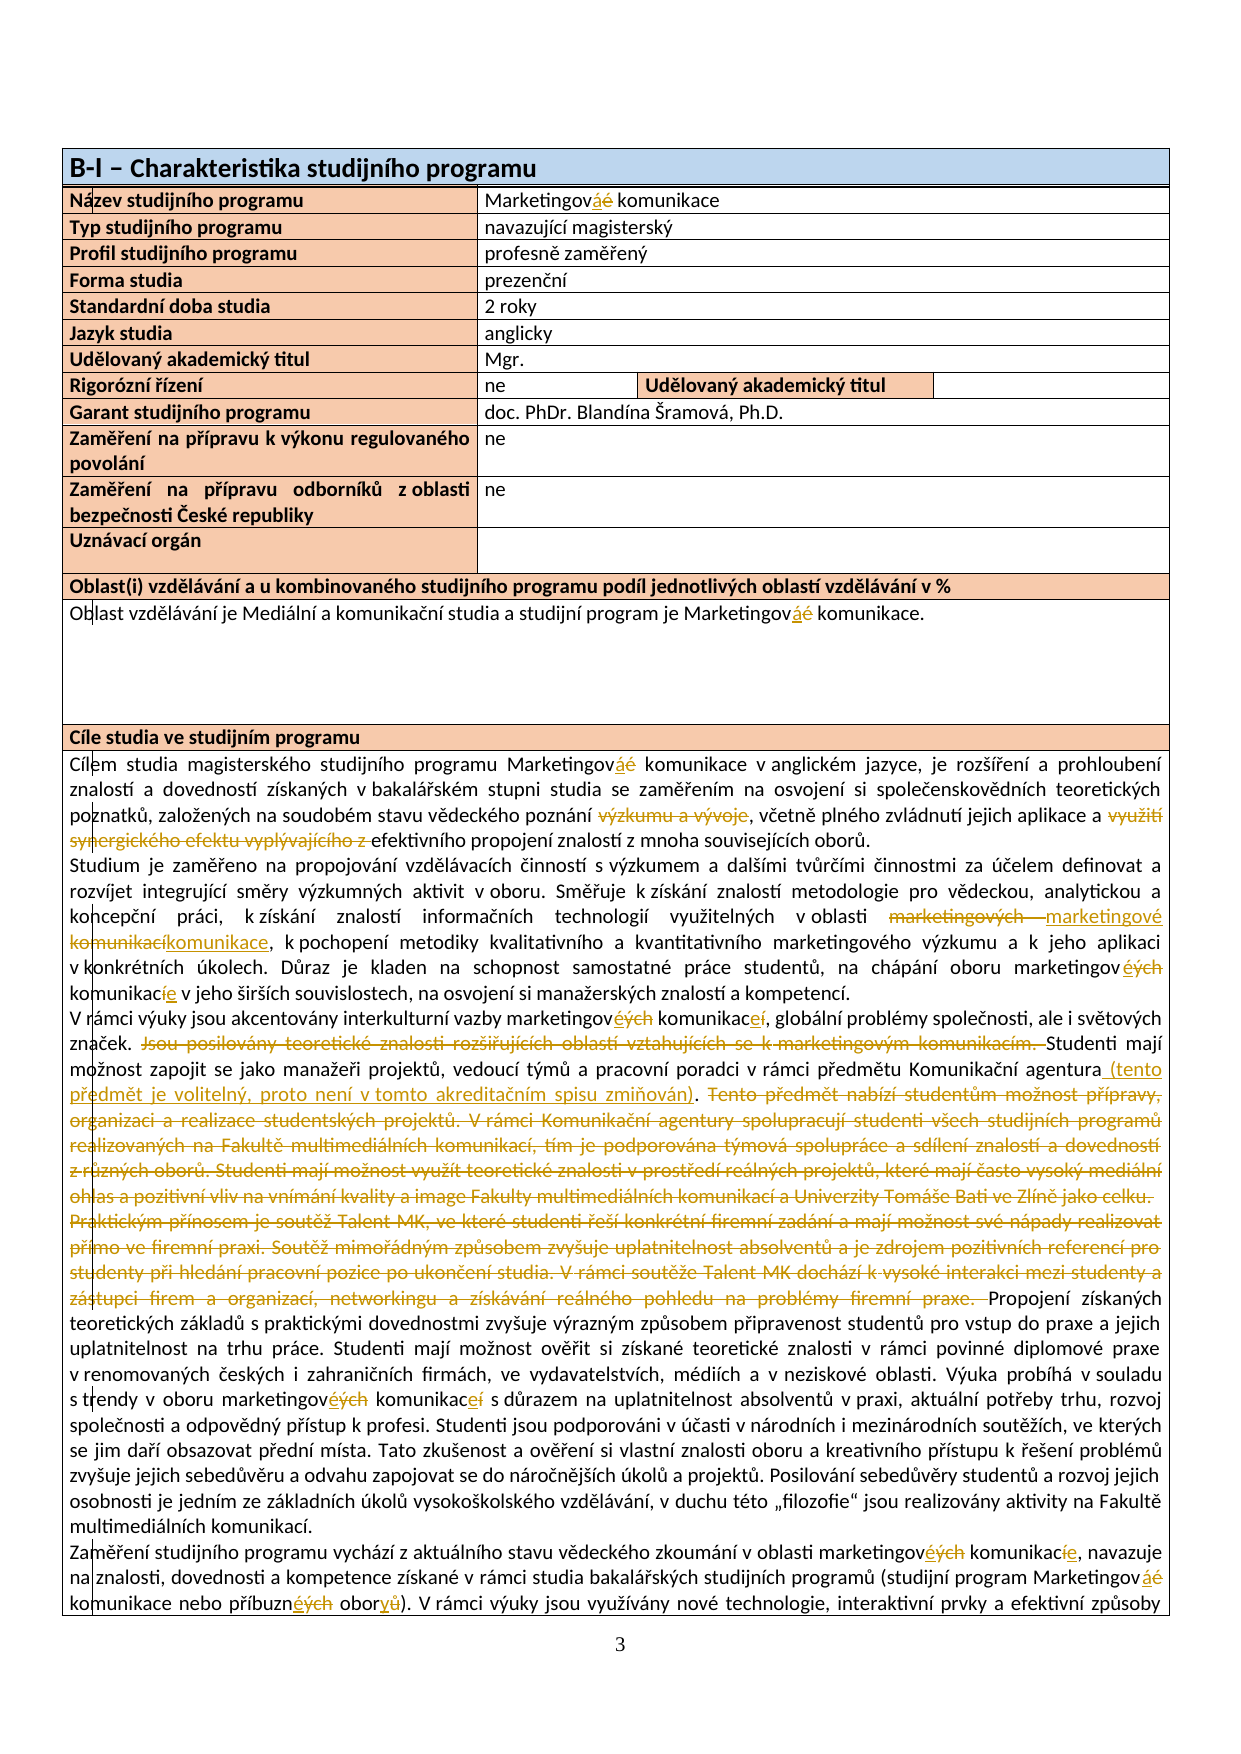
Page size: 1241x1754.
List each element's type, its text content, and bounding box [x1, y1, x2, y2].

table_header B-I – Charakteristika studijního programu [63, 149, 1169, 184]
table_cell ne [478, 426, 1169, 476]
table_cell [478, 528, 1169, 573]
table_cell Jazyk studia [63, 320, 477, 345]
table_cell Oblast(i) vzdělávání a u kombinovaného studijního programu podíl jednotlivých oblastí vzdělávání v % [63, 574, 1169, 599]
table_cell Zaměření na přípravu odborníků z oblasti bezpečnosti České republiky [63, 477, 477, 527]
table_cell 2 roky [478, 293, 1169, 319]
table_cell Typ studijního programu [63, 214, 477, 239]
table_cell doc. PhDr. Blandína Šramová, Ph.D. [478, 399, 1169, 424]
table_cell Garant studijního programu [63, 399, 477, 424]
table_cell Profil studijního programu [63, 240, 477, 266]
table_cell profesně zaměřený [478, 240, 1169, 266]
table_cell ne [478, 373, 637, 398]
table_cell Standardní doba studia [63, 293, 477, 319]
table_cell anglicky [478, 320, 1169, 345]
table_cell navazující magisterský [478, 214, 1169, 239]
table_cell Rigorózní řízení [63, 373, 477, 398]
table_cell ne [478, 477, 1169, 527]
table_cell Marketingov komunikace [478, 188, 1169, 213]
table_cell [934, 373, 1169, 398]
table_cell Název studijního programu [93, 188, 477, 213]
table_cell Mgr. [478, 346, 1169, 372]
table_cell Zaměření na přípravu k výkonu regulovaného povolání [63, 426, 477, 476]
table_cell Udělovaný akademický titul [63, 346, 477, 372]
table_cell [63, 751, 1169, 1615]
table_cell Forma studia [63, 267, 477, 292]
table_cell Oblast vzdělávání je Mediální a komunikační studia a studijní program je Marketingov komunikace. [63, 600, 1169, 723]
table_cell prezenční [478, 267, 1169, 292]
table_cell Udělovaný akademický titul [638, 373, 933, 398]
table_cell Uznávací orgán [63, 528, 477, 573]
table_cell Cíle studia ve studijním programu [63, 725, 1169, 750]
